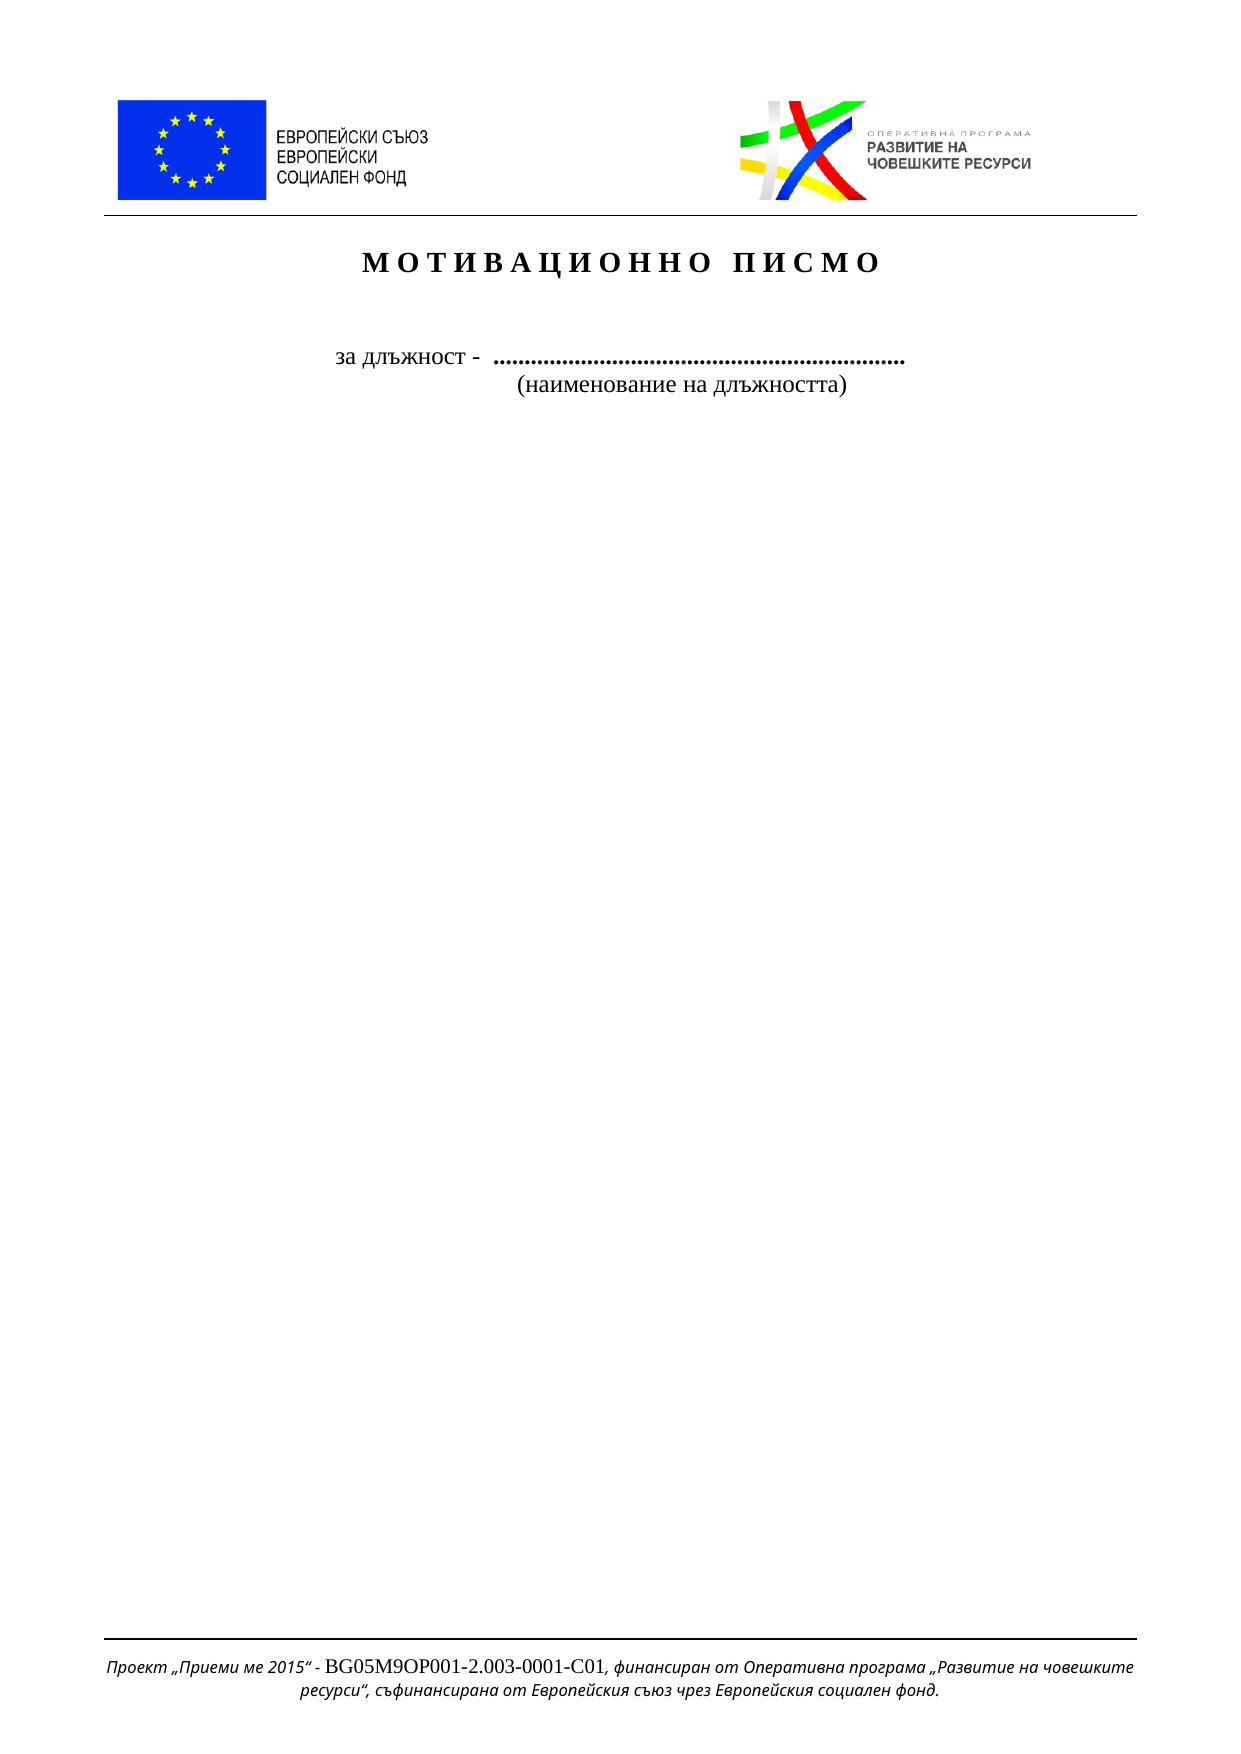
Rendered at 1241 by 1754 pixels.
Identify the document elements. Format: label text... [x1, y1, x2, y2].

text М О Т И В А Ц И О Н Н О П И С М О [103, 245, 1137, 278]
text за длъжност - .................................................................. [103, 341, 1137, 369]
picture [103, 89, 458, 213]
text (наименование на длъжността) [517, 369, 1137, 398]
picture [694, 73, 1049, 213]
